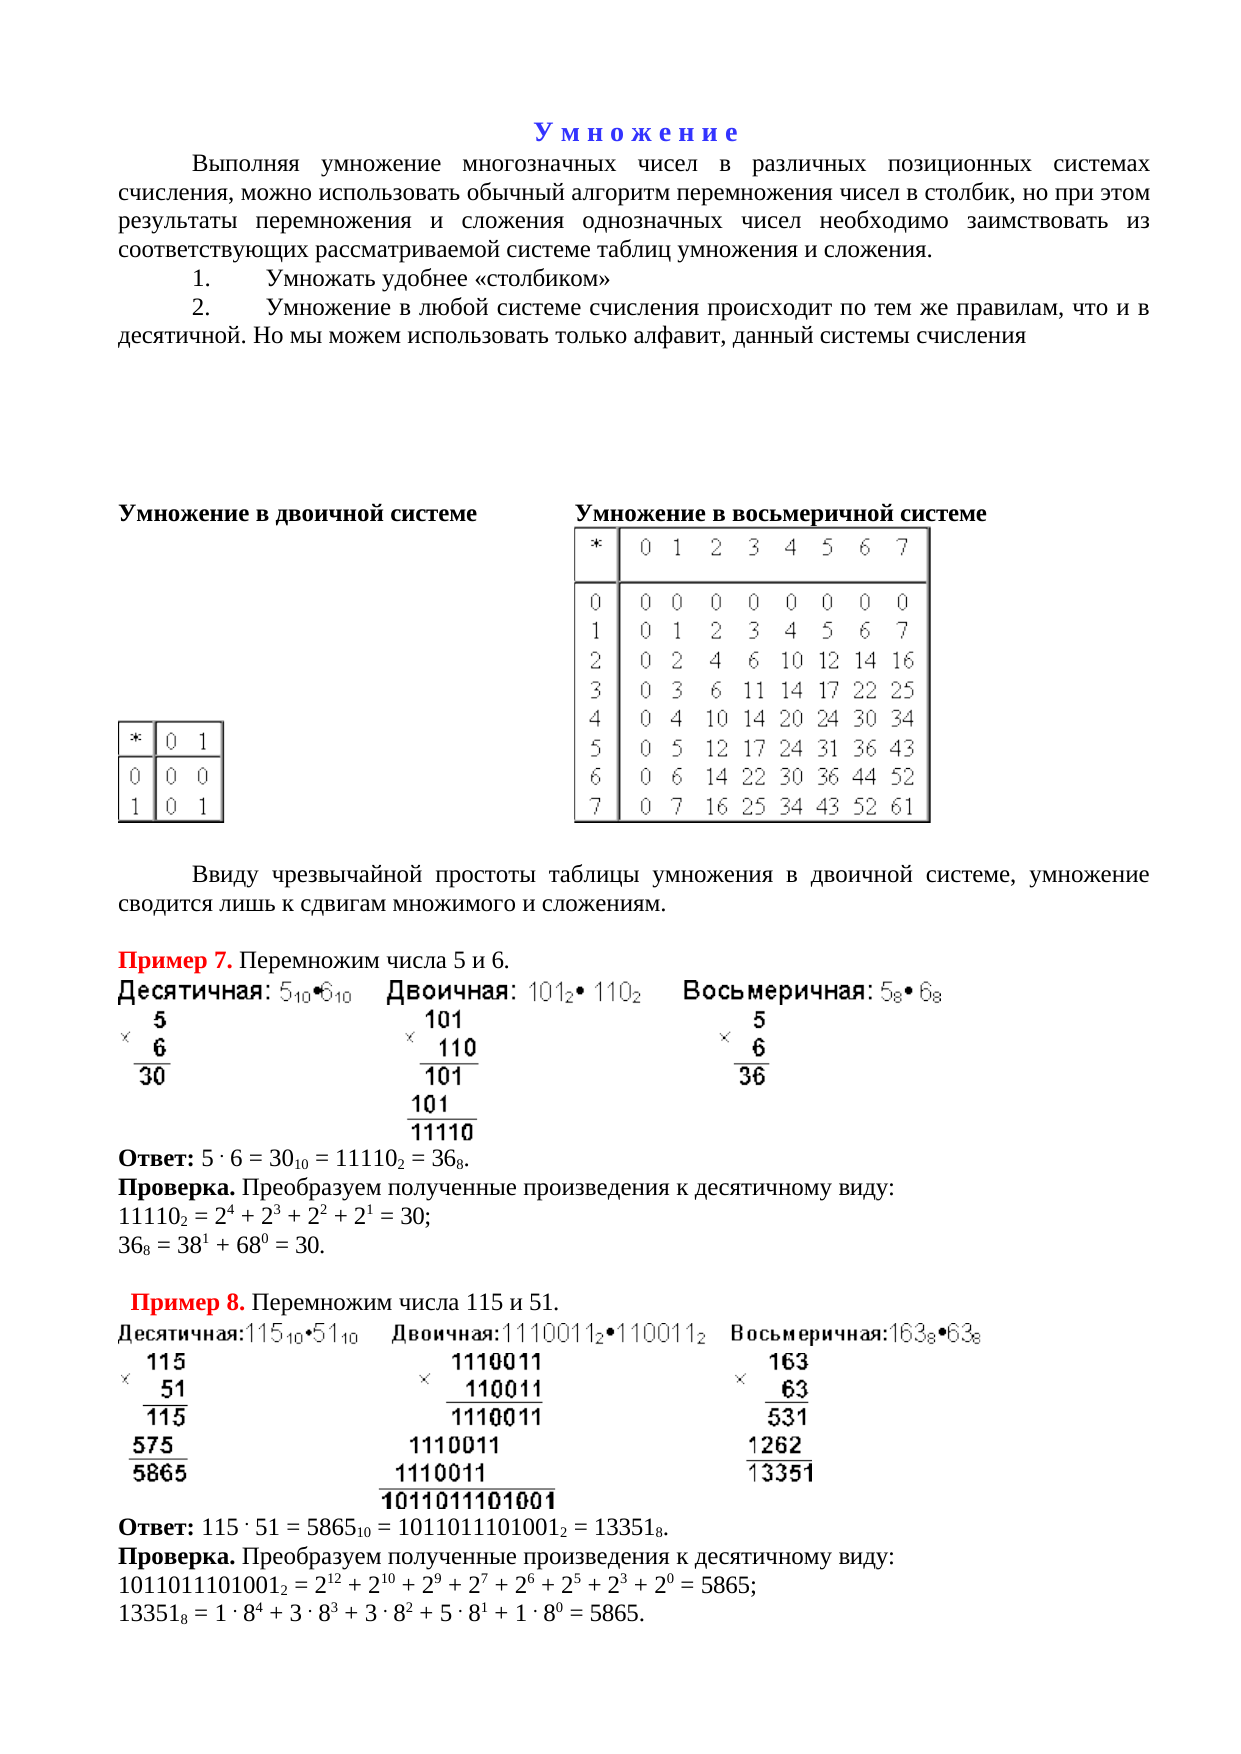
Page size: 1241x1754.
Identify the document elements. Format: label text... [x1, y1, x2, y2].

picture [118, 1323, 981, 1346]
text 133518 = 1 . 84 + 3 . 83 + 3 . 82 + 5 . 81 + 1 . 80 = 5865. [118, 1598, 1211, 1627]
picture [574, 526, 931, 823]
list Умножать удобнее «столбиком» [192, 263, 1211, 292]
text Проверка. Преобразуем полученные произведения к десятичному виду: [118, 1541, 1211, 1570]
subtitle Умножение в двоичной системе Умножение в восьмеричной системе [118, 498, 1211, 526]
picture [118, 720, 225, 823]
subtitle У м н о ж е н и е [533, 116, 1211, 148]
list Умножение в любой системе счисления происходит по тем же правилам, что и в десятичной. Но мы можем использовать только алфавит, данный системы счисления [118, 292, 1151, 349]
text Проверка. Преобразуем полученные произведения к десятичному виду: [118, 1172, 1211, 1201]
text Пример 7. Перемножим числа 5 и 6. [118, 945, 1211, 974]
text Bвиду чрезвычайной простоты таблицы умножения в двоичной системе, умножение сводится лишь к сдвигам множимого и сложениям. [118, 859, 1151, 916]
text 368 = 381 + 680 = 30. [118, 1230, 1211, 1258]
text 10110111010012 = 212 + 210 + 29 + 27 + 26 + 25 + 23 + 20 = 5865; [118, 1570, 1211, 1598]
text 111102 = 24 + 23 + 22 + 21 = 30; [118, 1201, 1211, 1230]
text Ответ: 5 . 6 = 3010 = 111102 = 368. [118, 978, 1211, 1172]
text Bыполняя умножение многозначных чисел в различных позиционных системах счисления, можно использовать обычный алгоритм перемножения чисел в столбик, но при этом результаты перемножения и сложения однозначных чисел необходимо заимствовать из соответствующих рассматриваемой системе таблиц умножения и сложения. [118, 148, 1151, 263]
text Ответ: 115 . 51 = 586510 = 10110111010012 = 133518. [118, 1355, 1211, 1541]
text Пример 8. Перемножим числа 115 и 51. [130, 1287, 1211, 1316]
